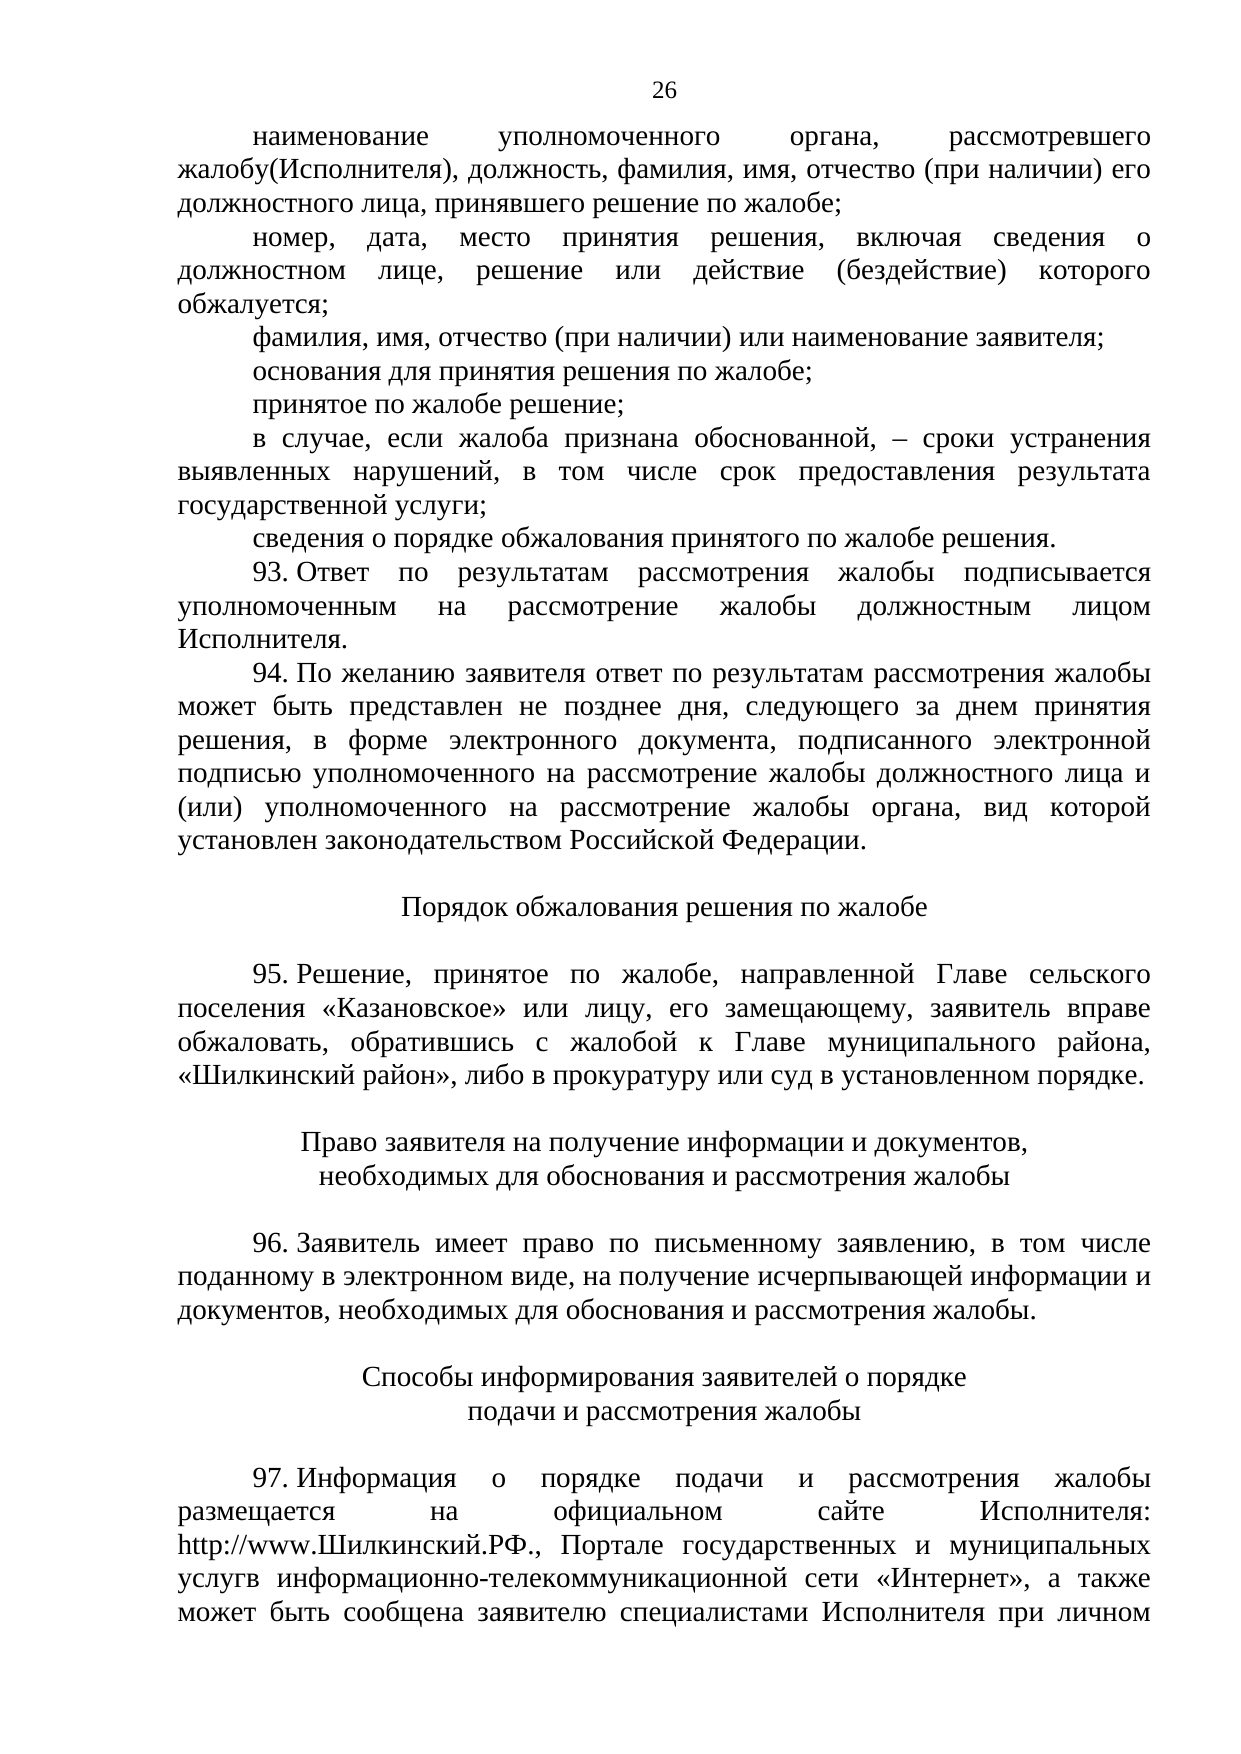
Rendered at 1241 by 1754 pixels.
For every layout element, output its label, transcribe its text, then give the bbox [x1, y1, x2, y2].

text Право заявителя на получение информации и документов, [177, 1124, 1152, 1158]
text 94. По желанию заявителя ответ по результатам рассмотрения жалобы может быть представлен не позднее дня, следующего за днем принятия решения, в форме электронного документа, подписанного электронной подписью уполномоченного на рассмотрение жалобы должностного лица и (или) уполномоченного на рассмотрение жалобы органа, вид которой установлен законодательством Российской Федерации. [177, 655, 1152, 856]
text необходимых для обоснования и рассмотрения жалобы [177, 1158, 1152, 1191]
text в случае, если жалоба признана обоснованной, – сроки устранения выявленных нарушений, в том числе срок предоставления результата государственной услуги; [177, 420, 1152, 521]
text основания для принятия решения по жалобе; [177, 353, 1152, 386]
text принятое по жалобе решение; [177, 386, 1152, 420]
text подачи и рассмотрения жалобы [177, 1393, 1152, 1426]
text 96. Заявитель имеет право по письменному заявлению, в том числе поданному в электронном виде, на получение исчерпывающей информации и документов, необходимых для обоснования и рассмотрения жалобы. [177, 1225, 1152, 1326]
text Способы информирования заявителей о порядке [177, 1359, 1152, 1393]
text сведения о порядке обжалования принятого по жалобе решения. [177, 521, 1152, 554]
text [177, 1460, 1152, 1627]
text наименование уполномоченного органа, рассмотревшего жалобу(Исполнителя), должность, фамилия, имя, отчество (при наличии) его должностного лица, принявшего решение по жалобе; [177, 118, 1152, 219]
text фамилия, имя, отчество (при наличии) или наименование заявителя; [177, 319, 1152, 353]
text Порядок обжалования решения по жалобе [177, 889, 1152, 923]
text 95. Решение, принятое по жалобе, направленной Главе сельского поселения «Казановское» или лицу, его замещающему, заявитель вправе обжаловать, обратившись с жалобой к Главе муниципального района, «Шилкинский район», либо в прокуратуру или суд в установленном порядке. [177, 957, 1152, 1091]
text номер, дата, место принятия решения, включая сведения о должностном лице, решение или действие (бездействие) которого обжалуется; [177, 219, 1152, 319]
text 93. Ответ по результатам рассмотрения жалобы подписывается уполномоченным на рассмотрение жалобы должностным лицом Исполнителя. [177, 554, 1152, 655]
